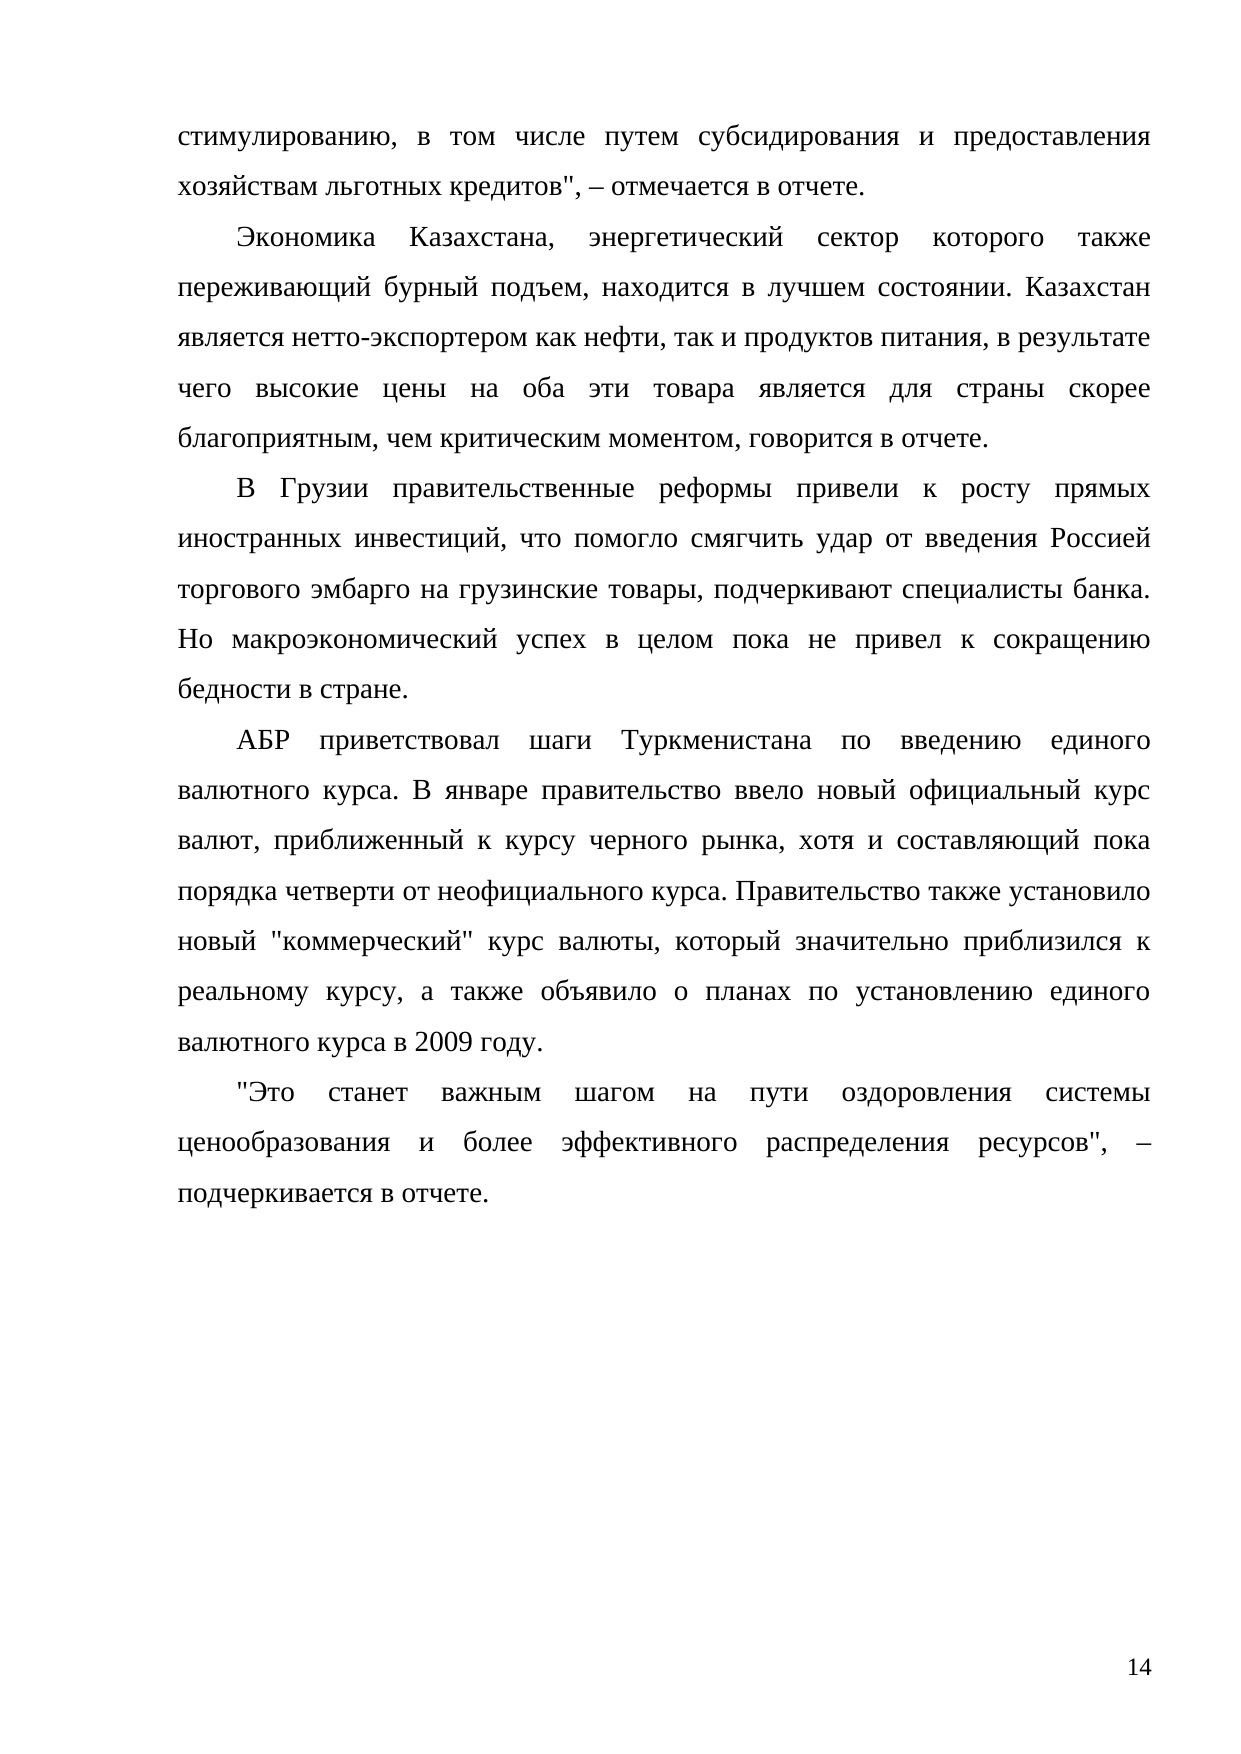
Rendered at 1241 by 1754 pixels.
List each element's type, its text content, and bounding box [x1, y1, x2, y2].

text АБР приветствовал шаги Туркменистана по введению единого валютного курса. В январе правительство ввело новый официальный курс валют, приближенный к курсу черного рынка, хотя и составляющий пока порядка четверти от неофициального курса. Правительство также установило новый "коммерческий" курс валюты, который значительно приблизился к реальному курсу, а также объявило о планах по установлению единого валютного курса в 2009 году. [177, 722, 1152, 1057]
text Экономика Казахстана, энергетический сектор которого также переживающий бурный подъем, находится в лучшем состоянии. Казахстан является нетто-экспортером как нефти, так и продуктов питания, в результате чего высокие цены на оба эти товара является для страны скорее благоприятным, чем критическим моментом, говорится в отчете. [177, 219, 1152, 453]
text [177, 118, 1152, 202]
text "Это станет важным шагом на пути оздоровления системы ценообразования и более эффективного распределения ресурсов", – подчеркивается в отчете. [177, 1074, 1152, 1208]
text В Грузии правительственные реформы привели к росту прямых иностранных инвестиций, что помогло смягчить удар от введения Россией торгового эмбарго на грузинские товары, подчеркивают специалисты банка. Но макроэкономический успех в целом пока не привел к сокращению бедности в стране. [177, 470, 1152, 705]
